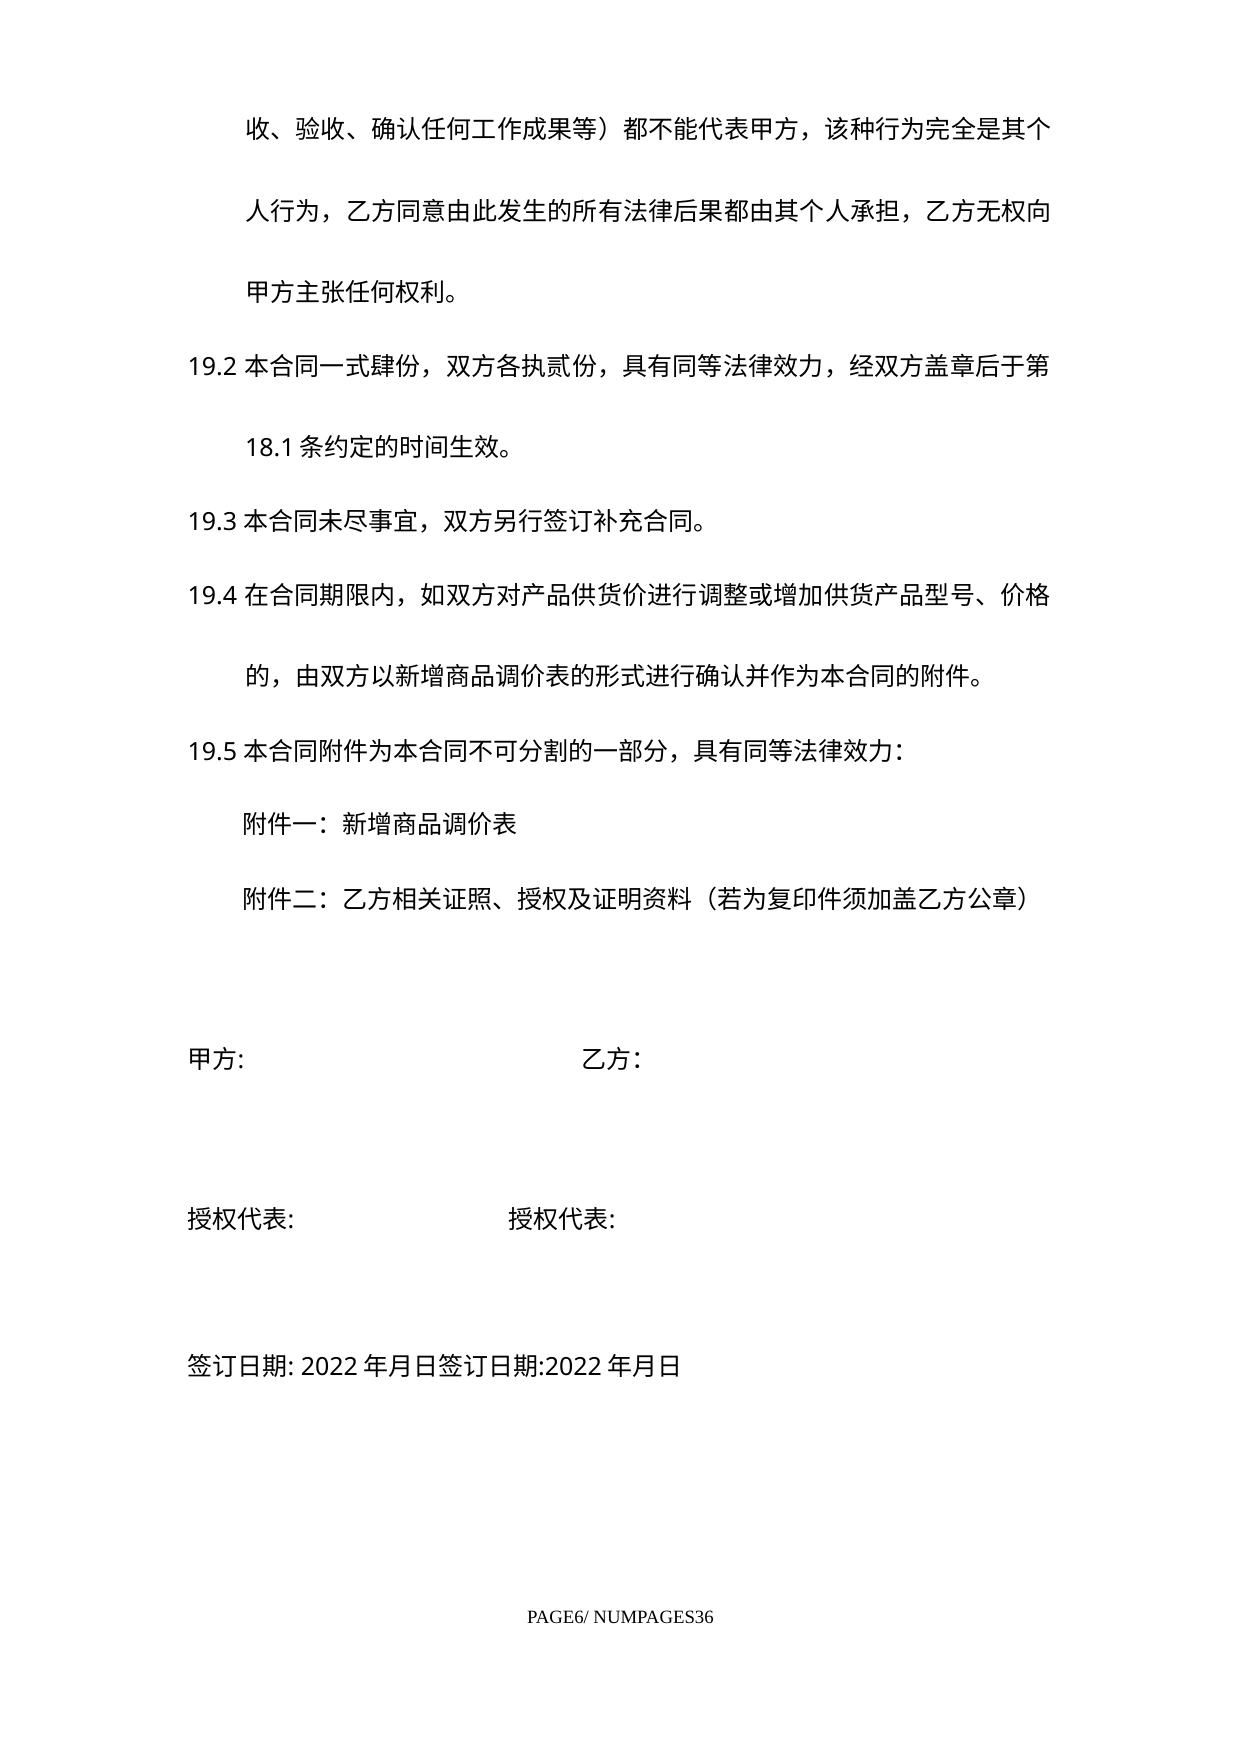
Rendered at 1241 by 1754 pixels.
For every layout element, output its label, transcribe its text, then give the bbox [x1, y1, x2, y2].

text 签订日期: 2022年月日签订日期:2022年月日 [187, 1332, 1053, 1397]
text 19.2 本合同一式肆份，双方各执贰份，具有同等法律效力，经双方盖章后于第18.1条约定的时间生效。 [187, 332, 1053, 478]
text 19.3 本合同未尽事宜，双方另行签订补充合同。 [187, 487, 1053, 552]
text 19.4 在合同期限内，如双方对产品供货价进行调整或增加供货产品型号、价格的，由双方以新增商品调价表的形式进行确认并作为本合同的附件。 [187, 561, 1053, 707]
text 附件一：新增商品调价表 [242, 791, 1053, 856]
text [187, 95, 1053, 323]
text 授权代表: 授权代表: [187, 1185, 1053, 1250]
text 附件二：乙方相关证照、授权及证明资料（若为复印件须加盖乙方公章） [242, 865, 1053, 930]
text 19.5 本合同附件为本合同不可分割的一部分，具有同等法律效力： [187, 717, 1053, 782]
text 甲方: 乙方： [187, 1025, 1053, 1090]
